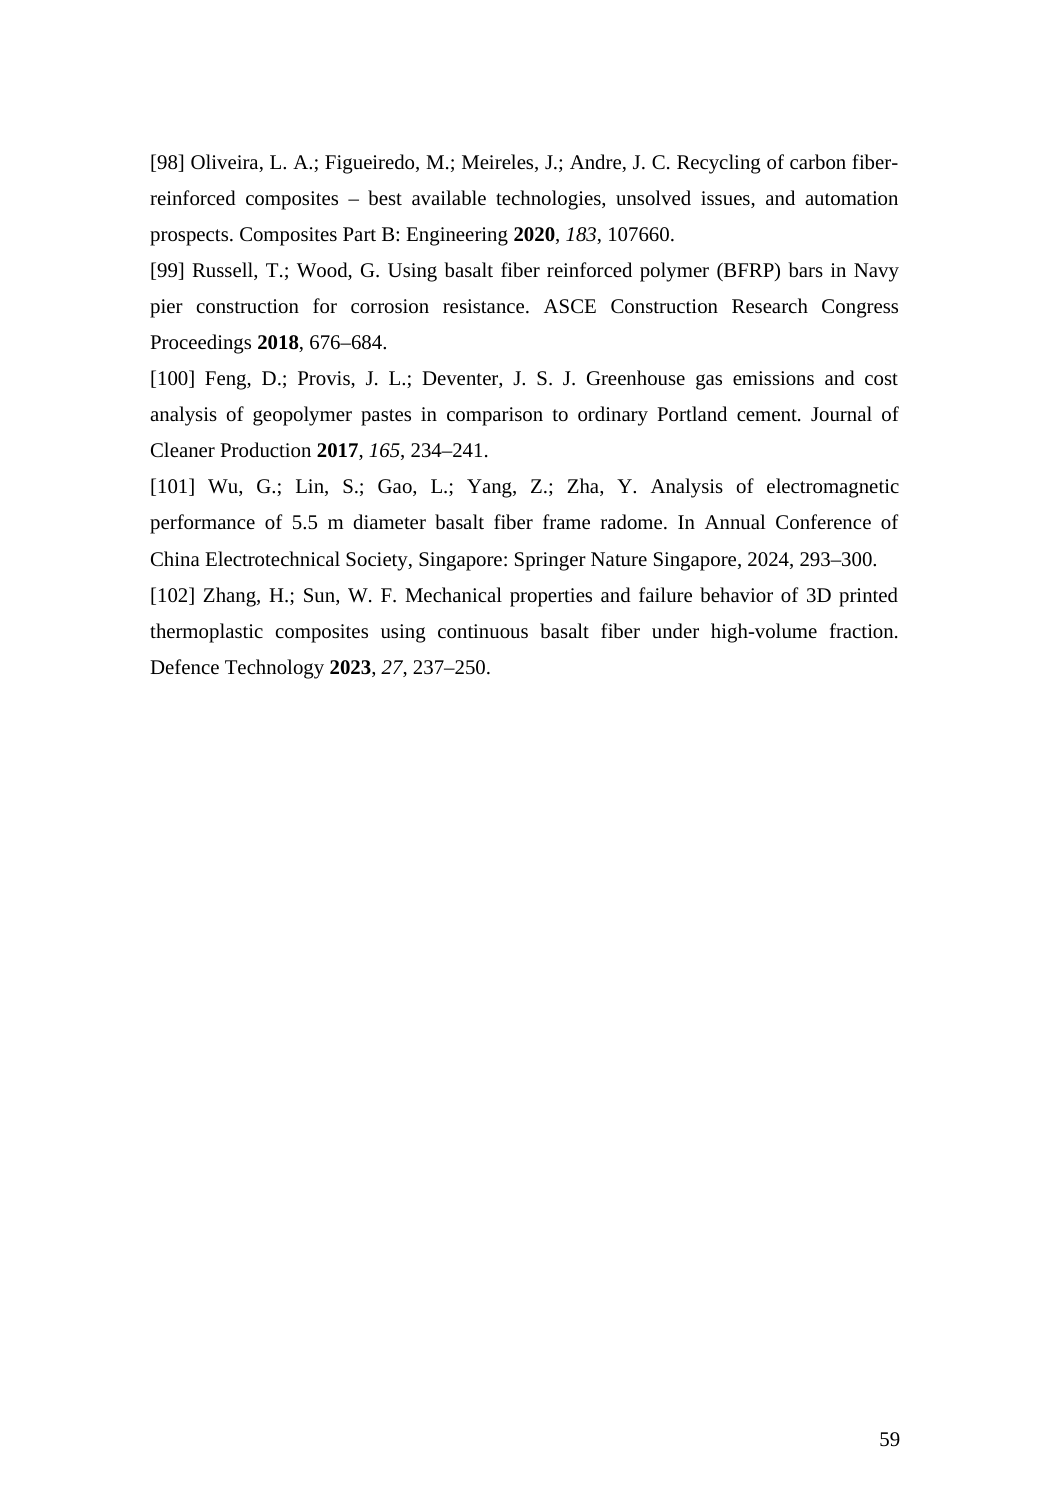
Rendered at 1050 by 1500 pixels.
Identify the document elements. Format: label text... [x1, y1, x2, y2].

text [101] Wu, G.; Lin, S.; Gao, L.; Yang, Z.; Zha, Y. Analysis of electromagnetic performance of 5.5 m diameter basalt fiber frame radome. In Annual Conference of China Electrotechnical Society, Singapore: Springer Nature Singapore, 2024, 293–300. [150, 474, 900, 571]
text [102] Zhang, H.; Sun, W. F. Mechanical properties and failure behavior of 3D printed thermoplastic composites using continuous basalt fiber under high-volume fraction. Defence Technology 2023, 27, 237–250. [150, 582, 900, 679]
text [98] Oliveira, L. A.; Figueiredo, M.; Meireles, J.; Andre, J. C. Recycling of carbon fiber-reinforced composites – best available technologies, unsolved issues, and automation prospects. Composites Part B: Engineering 2020, 183, 107660. [150, 150, 900, 246]
text [99] Russell, T.; Wood, G. Using basalt fiber reinforced polymer (BFRP) bars in Navy pier construction for corrosion resistance. ASCE Construction Research Congress Proceedings 2018, 676–684. [150, 258, 900, 354]
text [100] Feng, D.; Provis, J. L.; Deventer, J. S. J. Greenhouse gas emissions and cost analysis of geopolymer pastes in comparison to ordinary Portland cement. Journal of Cleaner Production 2017, 165, 234–241. [150, 366, 900, 462]
